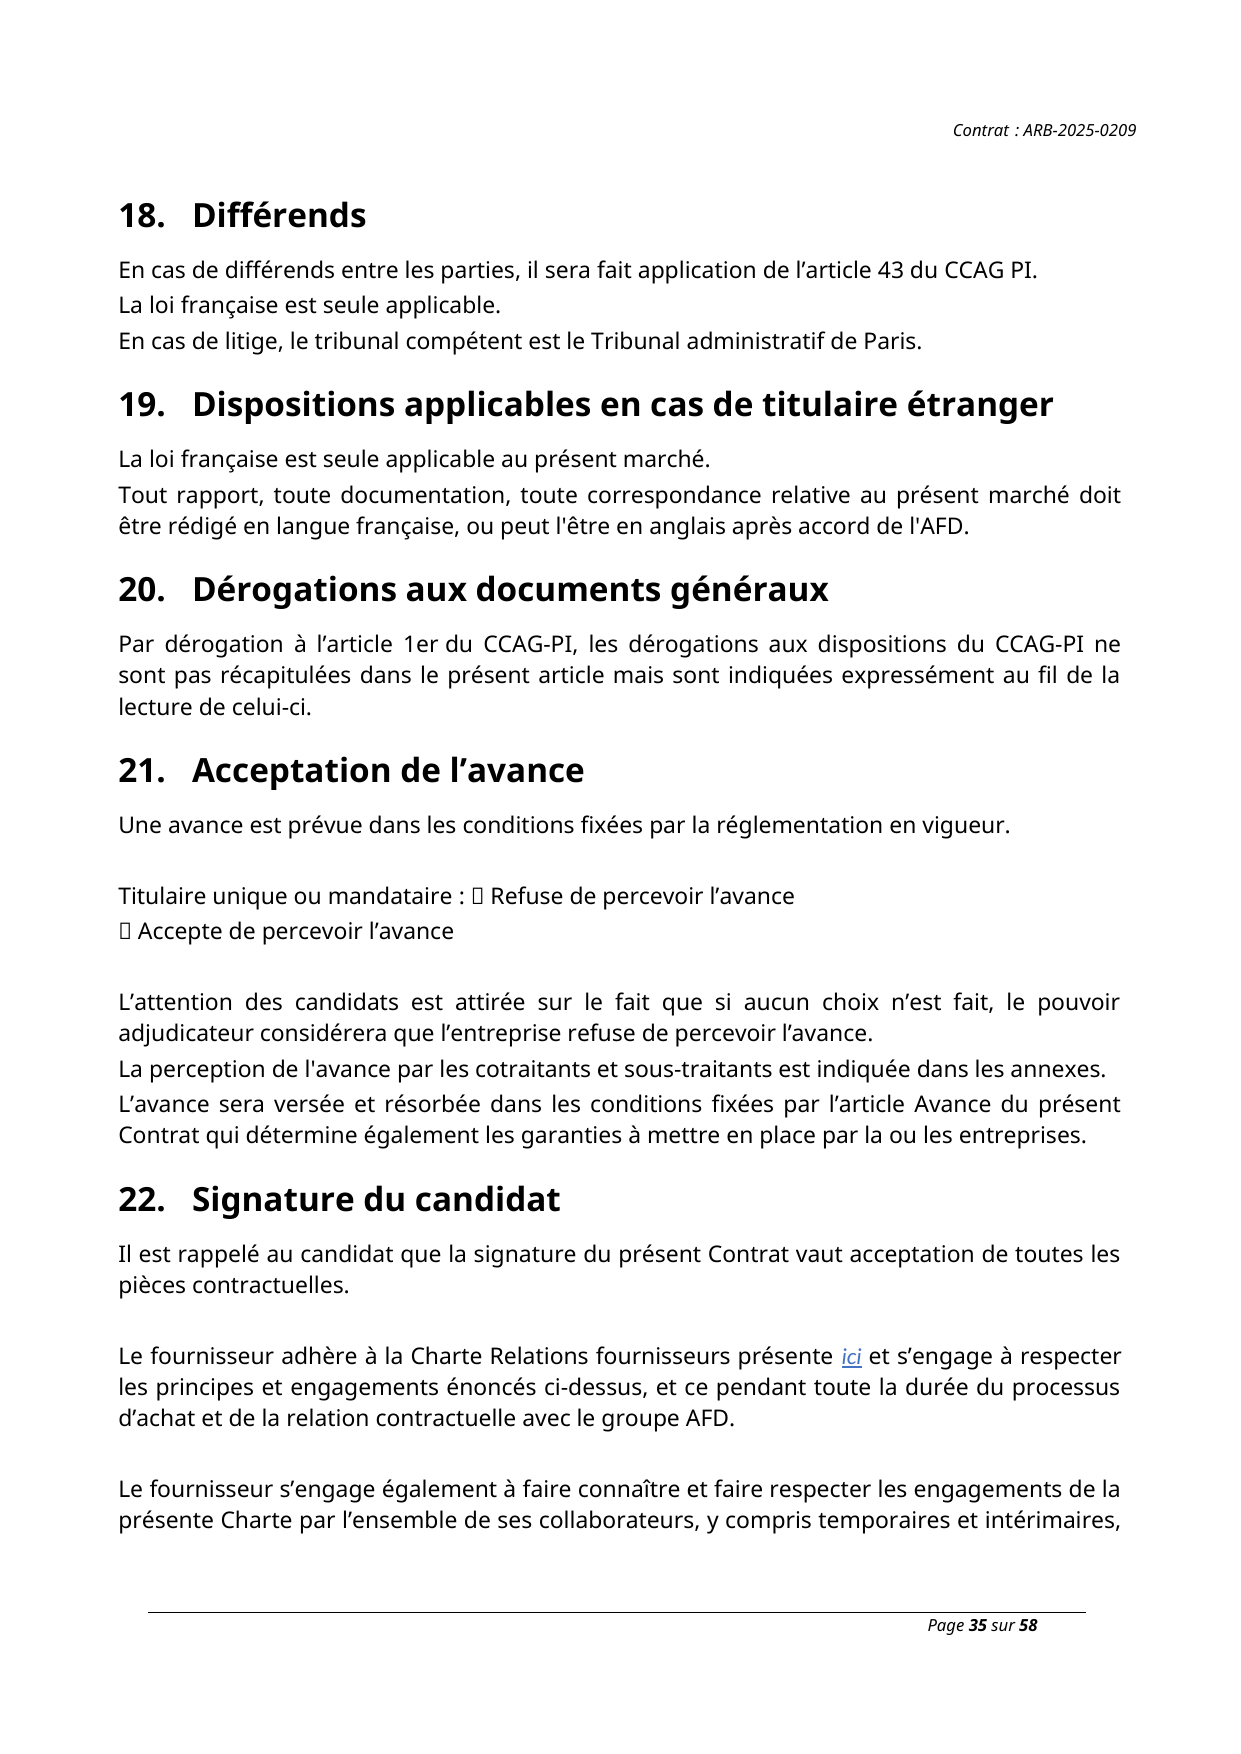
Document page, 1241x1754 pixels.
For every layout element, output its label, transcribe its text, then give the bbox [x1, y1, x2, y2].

text Il est rappelé au candidat que la signature du présent Contrat vaut acceptation de toutes les pièces contractuelles. [118, 1238, 1122, 1300]
text Par dérogation à l’article 1er du CCAG-PI, les dérogations aux dispositions du CCAG-PI ne sont pas récapitulées dans le présent article mais sont indiquées expressément au fil de la lecture de celui-ci. [118, 628, 1122, 722]
text La loi française est seule applicable au présent marché. [118, 443, 1122, 474]
text En cas de différends entre les parties, il sera fait application de l’article 43 du CCAG PI. [118, 254, 1122, 285]
text  Accepte de percevoir l’avance [118, 915, 1122, 947]
text Tout rapport, toute documentation, toute correspondance relative au présent marché doit être rédigé en langue française, ou peut l'être en anglais après accord de l'AFD. [118, 479, 1122, 541]
text Dispositions applicables en cas de titulaire étranger [118, 381, 1122, 427]
text Le fournisseur adhère à la Charte Relations fournisseurs présente ici et s’engage à respecter les principes et engagements énoncés ci-dessus, et ce pendant toute la durée du processus d’achat et de la relation contractuelle avec le groupe AFD. [118, 1340, 1122, 1434]
text La loi française est seule applicable. [118, 289, 1122, 321]
text L’avance sera versée et résorbée dans les conditions fixées par l’article Avance du présent Contrat qui détermine également les garanties à mettre en place par la ou les entreprises. [118, 1088, 1122, 1151]
text La perception de l'avance par les cotraitants et sous-traitants est indiquée dans les annexes. [118, 1053, 1122, 1084]
text Différends [118, 192, 1122, 237]
text Signature du candidat [118, 1176, 1122, 1221]
text Titulaire unique ou mandataire :  Refuse de percevoir l’avance [118, 880, 1122, 911]
text Acceptation de l’avance [118, 747, 1122, 792]
text Une avance est prévue dans les conditions fixées par la réglementation en vigueur. [118, 809, 1122, 840]
text Dérogations aux documents généraux [118, 566, 1122, 612]
text L’attention des candidats est attirée sur le fait que si aucun choix n’est fait, le pouvoir adjudicateur considérera que l’entreprise refuse de percevoir l’avance. [118, 986, 1122, 1049]
text En cas de litige, le tribunal compétent est le Tribunal administratif de Paris. [118, 325, 1122, 356]
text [118, 1473, 1122, 1536]
